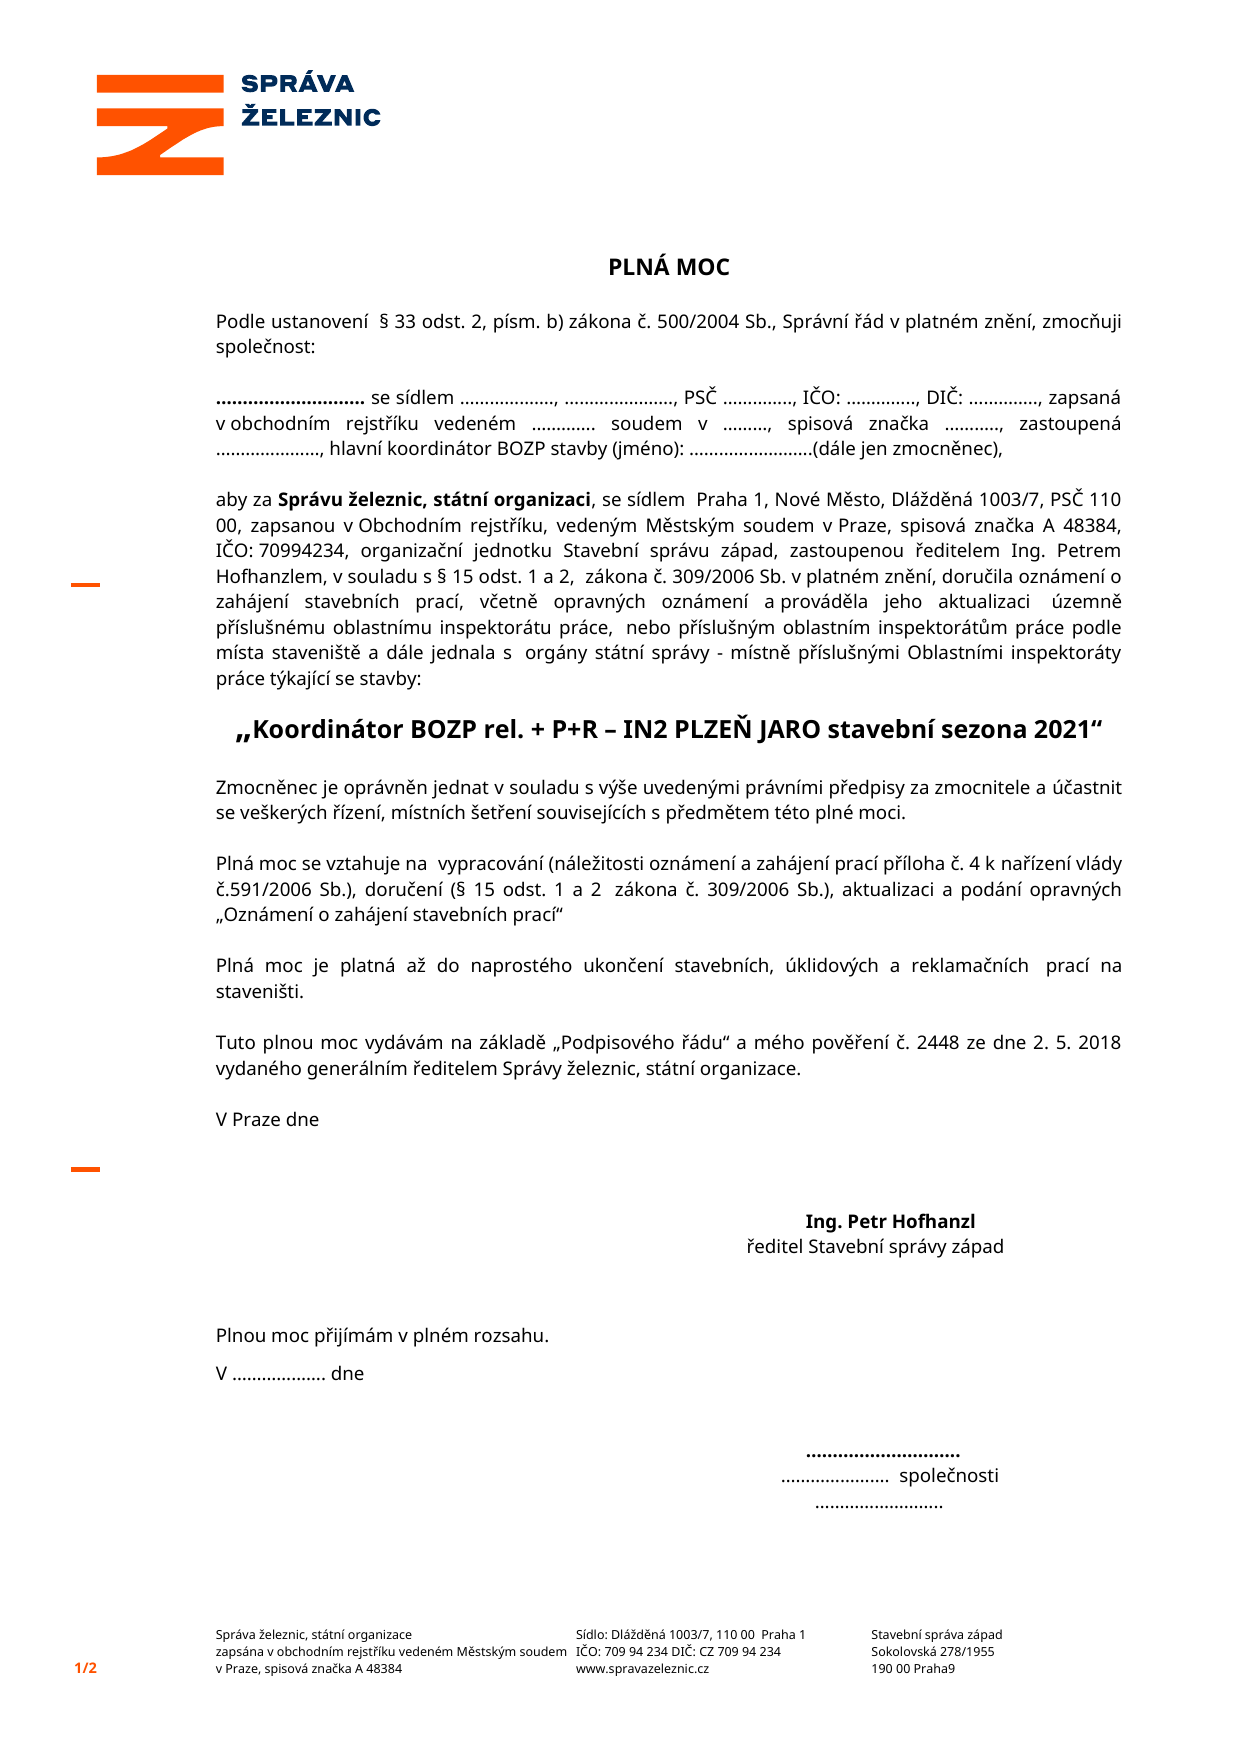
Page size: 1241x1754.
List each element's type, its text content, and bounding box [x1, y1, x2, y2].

text PLNÁ MOC [216, 251, 1122, 282]
text ………………………. se sídlem ………………., …………………., PSČ ………….., IČO: ………….., DIČ: ………….., zapsaná v obchodním rejstříku vedeném …………. soudem v ………, spisová značka ……….., zastoupená …………………, hlavní koordinátor BOZP stavby (jméno): …………………….(dále jen zmocněnec), [216, 384, 1122, 461]
text aby za Správu železnic, státní organizaci, se sídlem Praha 1, Nové Město, Dlážděná 1003/7, PSČ 110 00, zapsanou v Obchodním rejstříku, vedeným Městským soudem v Praze, spisová značka A 48384, IČO: 70994234, organizační jednotku Stavební správu západ, zastoupenou ředitelem Ing. Petrem Hofhanzlem, v souladu s § 15 odst. 2, zákona č. 309/2006 Sb. v platném znění, doručila oznámení o zahájení stavebních prací, včetně opravných oznámení a prováděla jeho aktualizaci územně příslušnému oblastnímu inspektorátu práce, nebo příslušným oblastním inspektorátům práce podle místa staveniště a dále jednala s orgány státní správy - místně příslušnými Oblastními inspektoráty práce týkající se stavby: [216, 487, 1122, 691]
text Zmocněnec je oprávněn jednat v souladu s výše uvedenými právními předpisy za zmocnitele a účastnit se veškerých řízení, místních šetření souvisejících s předmětem této plné moci. [216, 774, 1122, 825]
text ředitel Stavební správy západ [216, 1233, 1122, 1259]
text Plná moc je platná až do naprostého ukončení stavebních, úklidových a reklamačních prací na staveništi. [216, 953, 1122, 1004]
text Ing. Petr Hofhanzl [216, 1208, 1122, 1233]
text „Koordinátor BOZP rel. + P+R – IN2 PLZEŇ JARO stavební sezona 2021“ [216, 703, 1122, 749]
text Plnou moc přijímám v plném rozsahu. [216, 1323, 1122, 1348]
text Plná moc se vztahuje na vypracování (náležitosti oznámení a zahájení prací příloha č. 4 k nařízení vlády č.591/2006 Sb.), doručení (§ 15 odst. 2 zákona č. 309/2006 Sb.), aktualizaci a podání opravných „Oznámení o zahájení stavebních prací“ [216, 851, 1122, 927]
text Tuto plnou moc vydávám na základě „Podpisového řádu“ a mého pověření č. 2448 ze dne 2. 5. 2018 vydaného generálním ředitelem Správy železnic, státní organizace. [216, 1029, 1122, 1080]
text V ………………. dne [216, 1361, 1122, 1386]
text …………………….. [658, 1488, 1122, 1514]
text …………………. společnosti [658, 1463, 1122, 1488]
text Podle ustanovení § 33 odst. 2, písm. b) zákona č. 500/2004 Sb., Správní řád v platném znění, zmocňuji společnost: [216, 308, 1122, 359]
text V Praze dne [216, 1106, 1122, 1131]
text ……………………….. [732, 1437, 1122, 1463]
